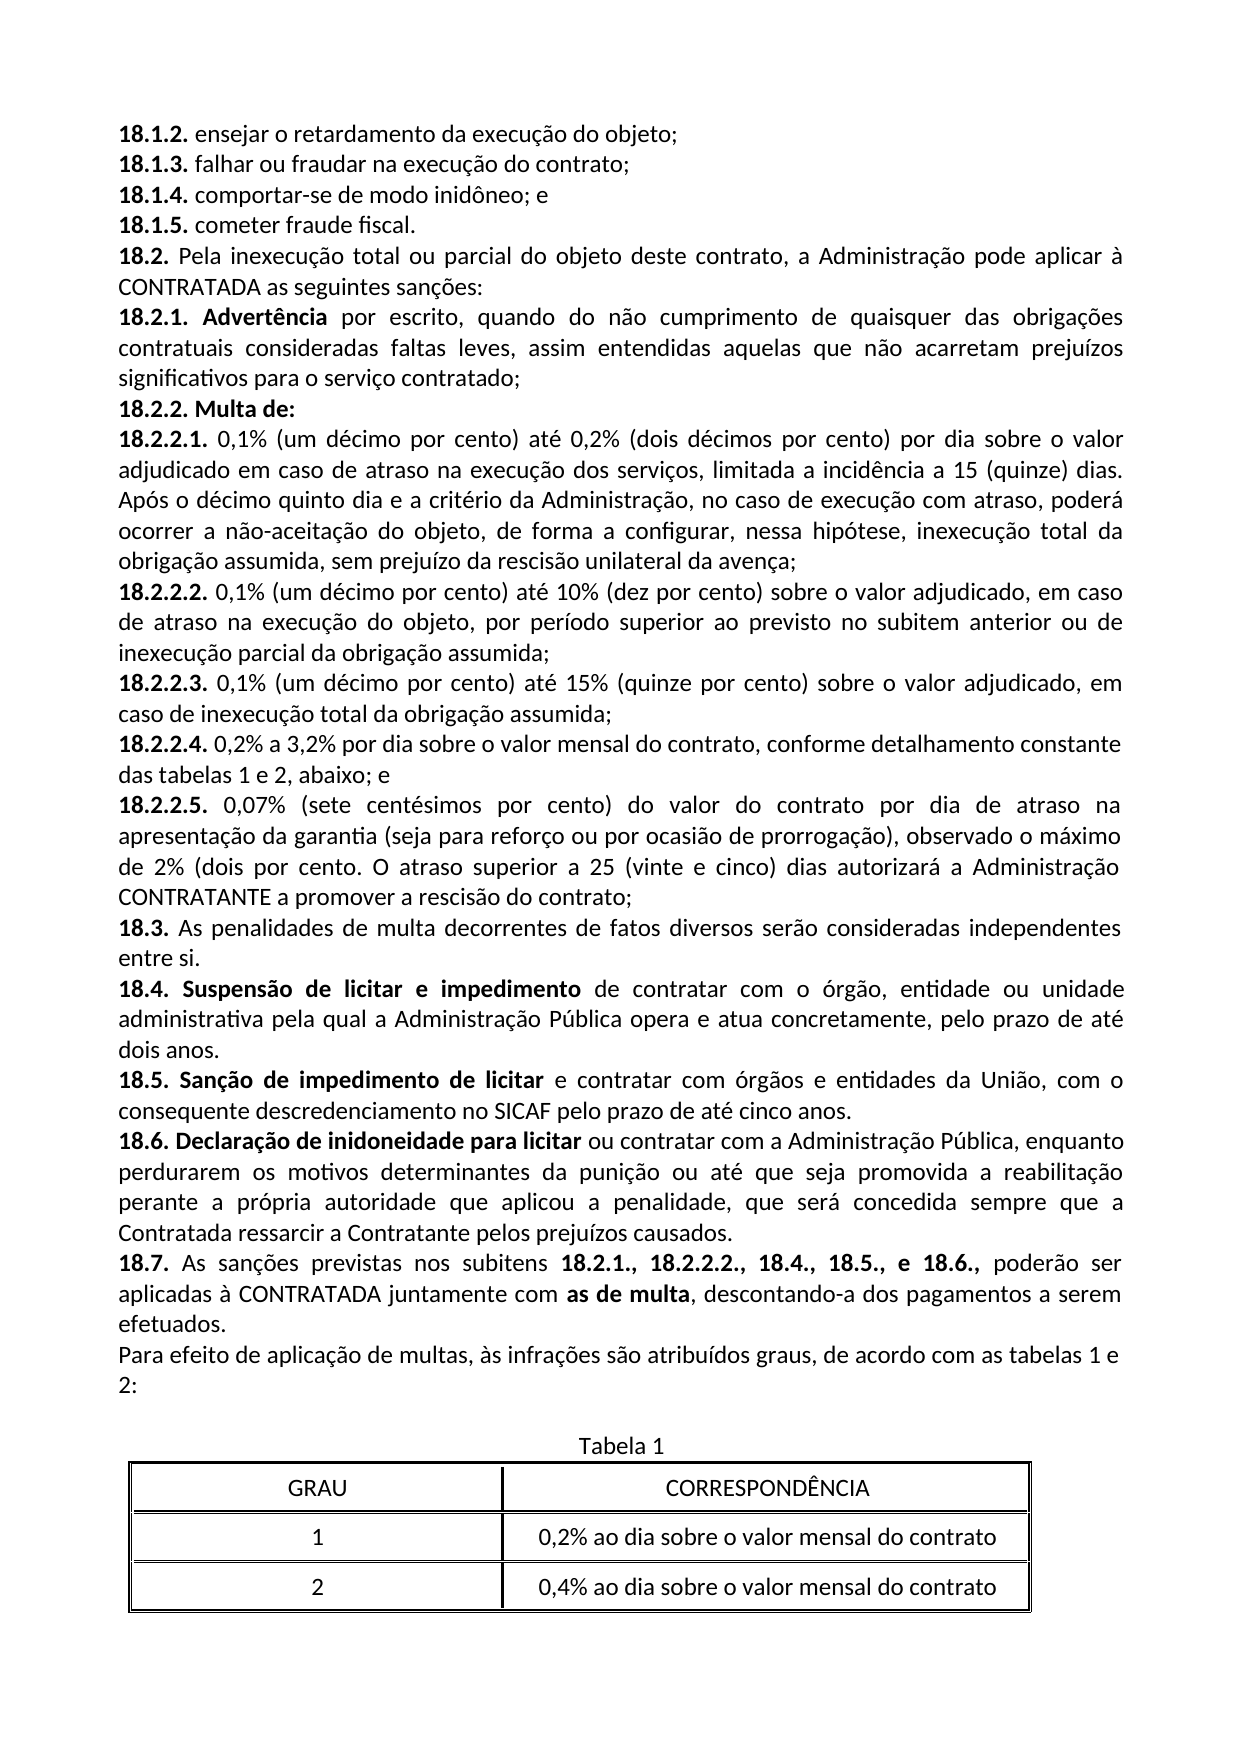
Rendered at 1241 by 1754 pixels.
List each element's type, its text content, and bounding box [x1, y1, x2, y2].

list 18.2.2.2. 0,1% (um décimo por cento) até 10% (dez por cento) sobre o valor adjudicado, em caso de atraso na execução do objeto, por período superior ao previsto no subitem anterior ou de inexecução parcial da obrigação assumida; [118, 576, 1125, 667]
list 18.2.2.3. 0,1% (um décimo por cento) até 15% (quinze por cento) sobre o valor adjudicado, em caso de inexecução total da obrigação assumida; [118, 667, 1125, 728]
table_header GRAU [132, 1464, 502, 1510]
list 18.5. Sanção de impedimento de licitar e contratar com órgãos e entidades da União, com o consequente descredenciamento no SICAF pelo prazo de até cinco anos. [118, 1064, 1125, 1125]
table_cell 0,4% ao dia sobre o valor mensal do contrato [502, 1560, 1030, 1609]
table_cell 2 [130, 1560, 502, 1609]
list 18.2.1. Advertência por escrito, quando do não cumprimento de quaisquer das obrigações contratuais consideradas faltas leves, assim entendidas aquelas que não acarretam prejuízos significativos para o serviço contratado; [118, 301, 1125, 393]
table_cell 1 [132, 1510, 501, 1560]
text Para efeito de aplicação de multas, às infrações são atribuídos graus, de acordo com as tabelas 1 e 2: [118, 1339, 1122, 1400]
list 18.1.5. cometer fraude fiscal. [118, 210, 1125, 240]
table_cell 0,2% ao dia sobre o valor mensal do contrato [504, 1510, 1029, 1560]
list 18.6. Declaração de inidoneidade para licitar ou contratar com a Administração Pública, enquanto perdurarem os motivos determinantes da punição ou até que seja promovida a reabilitação perante a própria autoridade que aplicou a penalidade, que será concedida sempre que a Contratada ressarcir a Contratante pelos prejuízos causados. [118, 1125, 1125, 1247]
text 18.7. As sanções previstas nos subitens 18.2.1., 18.2.2.2., 18.4., 18.5., e 18.6., poderão ser aplicadas à CONTRATADA juntamente com as de multa, descontando-a dos pagamentos a serem efetuados. [118, 1247, 1122, 1339]
list 18.1.3. falhar ou fraudar na execução do contrato; [118, 149, 1125, 179]
list 18.2.2.1. 0,1% (um décimo por cento) até 0,2% (dois décimos por cento) por dia sobre o valor adjudicado em caso de atraso na execução dos serviços, limitada a incidência a 15 (quinze) dias. Após o décimo quinto dia e a critério da Administração, no caso de execução com atraso, poderá ocorrer a não-aceitação do objeto, de forma a configurar, nessa hipótese, inexecução total da obrigação assumida, sem prejuízo da rescisão unilateral da avença; [118, 423, 1125, 576]
list 18.4. Suspensão de licitar e impedimento de contratar com o órgão, entidade ou unidade administrativa pela qual a Administração Pública opera e atua concretamente, pelo prazo de até dois anos. [118, 973, 1125, 1064]
text 18.2. Pela inexecução total ou parcial do objeto deste contrato, a Administração pode aplicar à CONTRATADA as seguintes sanções: [118, 240, 1125, 301]
text 18.3. As penalidades de multa decorrentes de fatos diversos serão consideradas independentes entre si. [118, 912, 1122, 973]
text 18.2.2.5. 0,07% (sete centésimos por cento) do valor do contrato por dia de atraso na apresentação da garantia (seja para reforço ou por ocasião de prorrogação), observado o máximo de 2% (dois por cento. O atraso superior a 25 (vinte e cinco) dias autorizará a Administração CONTRATANTE a promover a rescisão do contrato; [118, 789, 1122, 912]
list 18.1.2. ensejar o retardamento da execução do objeto; [118, 118, 1125, 149]
text Tabela 1 [118, 1431, 1125, 1461]
list 18.1.4. comportar-se de modo inidôneo; e [118, 179, 1125, 210]
list 18.2.2.4. 0,2% a 3,2% por dia sobre o valor mensal do contrato, conforme detalhamento constante das tabelas 1 e 2, abaixo; e [118, 728, 1125, 789]
list 18.2.2. Multa de: [118, 393, 1125, 423]
table_header CORRESPONDÊNCIA [502, 1464, 1028, 1510]
